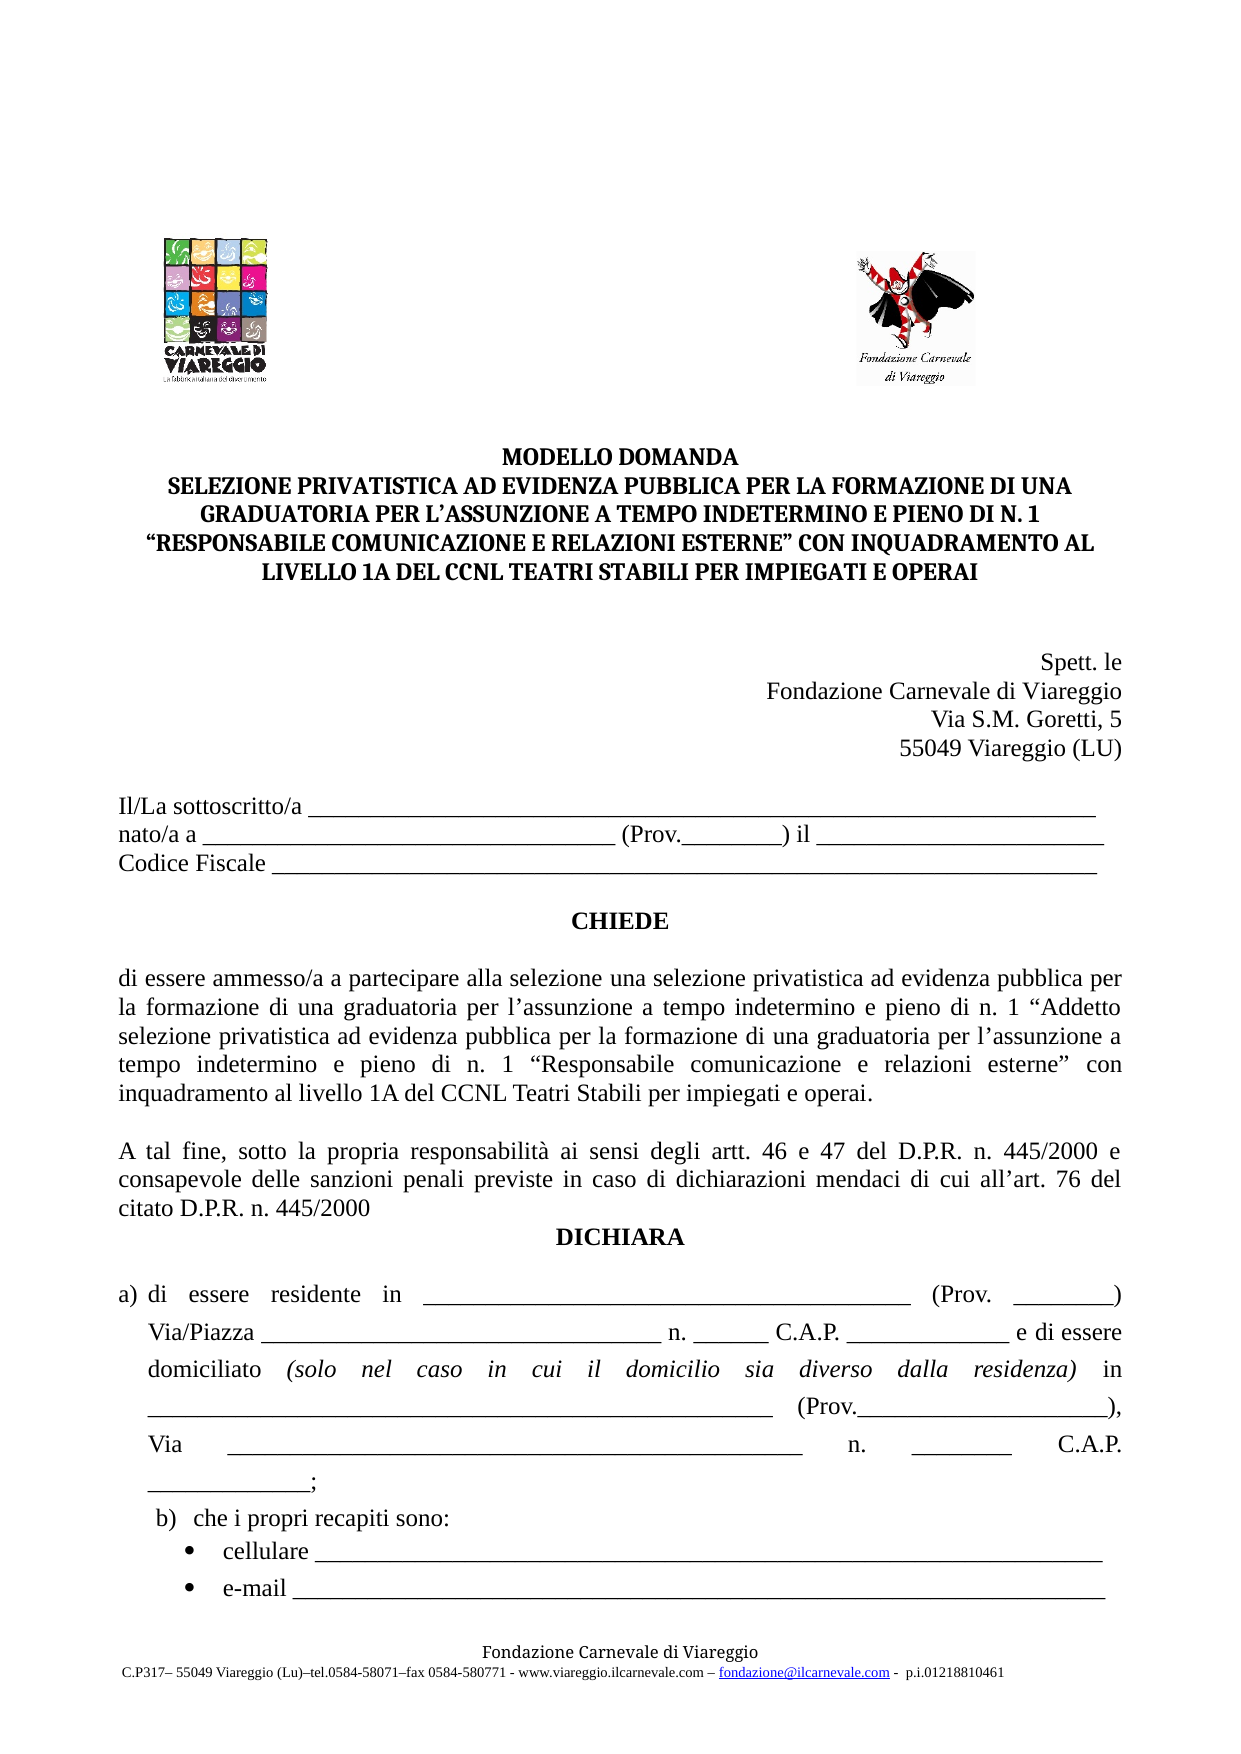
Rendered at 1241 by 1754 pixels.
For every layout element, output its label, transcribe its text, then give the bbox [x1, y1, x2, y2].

text Via S.M. Goretti, 5 [118, 704, 1122, 733]
list e-mail _________________________________________________________________ [185, 1573, 1122, 1602]
list di essere residente in _______________________________________ (Prov. ________) Via/Piazza ________________________________ n. ______ C.A.P. _____________ e di essere domiciliato (solo nel caso in cui il domicilio sia diverso dalla residenza) in __________________________________________________ (Prov.____________________), Via ______________________________________________ n. ________ C.A.P. _____________; [118, 1279, 1122, 1495]
text SELEZIONE PRIVATISTICA AD EVIDENZA PUBBLICA PER LA FORMAZIONE DI UNA GRADUATORIA PER L’ASSUNZIONE A TEMPO INDETERMINO E PIENO DI N. 1 “RESPONSABILE COMUNICAZIONE E RELAZIONI ESTERNE” CON INQUADRAMENTO AL LIVELLO 1A DEL CCNL TEATRI STABILI PER IMPIEGATI E OPERAI [118, 472, 1122, 587]
text Il/La sottoscritto/a _______________________________________________________________ [118, 791, 1122, 819]
picture [856, 251, 976, 386]
text MODELLO DOMANDA [118, 443, 1122, 472]
text 55049 Viareggio (LU) [118, 733, 1122, 762]
list che i propri recapiti sono: [156, 1503, 1122, 1532]
text A tal fine, sotto la propria responsabilità ai sensi degli artt. 46 e 47 del D.P.R. n. 445/2000 e consapevole delle sanzioni penali previste in caso di dichiarazioni mendaci di cui all’art. 76 del citato D.P.R. n. 445/2000 [118, 1136, 1122, 1222]
text Spett. le [634, 647, 1122, 676]
text Fondazione Carnevale di Viareggio [708, 676, 1122, 704]
picture [161, 233, 269, 386]
text di essere ammesso/a a partecipare alla selezione una selezione privatistica ad evidenza pubblica per la formazione di una graduatoria per l’assunzione a tempo indetermino e pieno di n. 1 “Addetto selezione privatistica ad evidenza pubblica per la formazione di una graduatoria per l’assunzione a tempo indetermino e pieno di n. 1 “Responsabile comunicazione e relazioni esterne” con inquadramento al livello 1A del CCNL Teatri Stabili per impiegati e operai. [118, 963, 1122, 1107]
text CHIEDE [118, 906, 1122, 934]
text nato/a a _________________________________ (Prov.________) il _______________________ Codice Fiscale __________________________________________________________________ [118, 819, 1122, 877]
text DICHIARA [118, 1222, 1122, 1251]
list cellulare _______________________________________________________________ [185, 1536, 1122, 1565]
